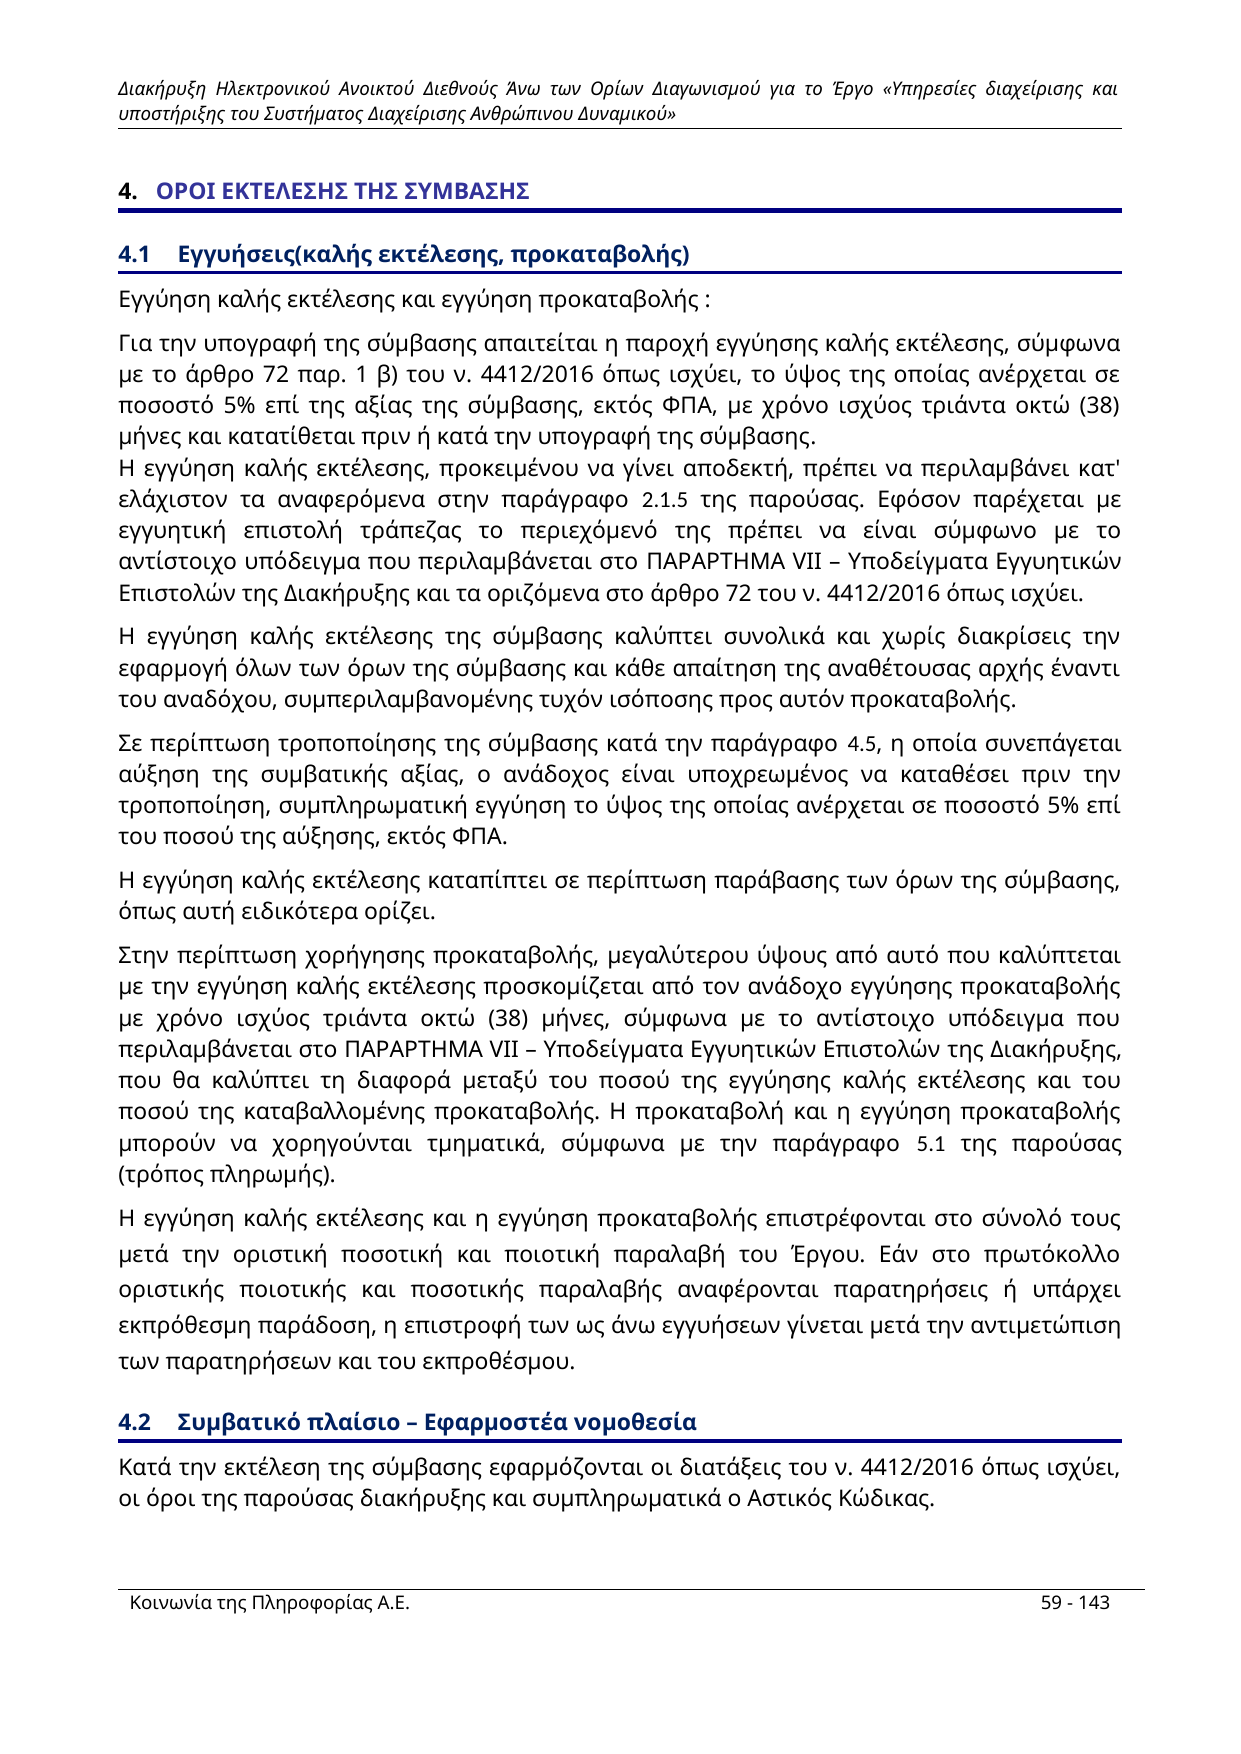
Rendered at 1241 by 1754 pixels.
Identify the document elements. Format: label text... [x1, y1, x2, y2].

text Εγγύηση καλής εκτέλεσης και εγγύηση προκαταβολής : [118, 283, 1122, 314]
text Κατά την εκτέλεση της σύμβασης εφαρμόζονται οι διατάξεις του ν. 4412/2016 όπως ισχύει, οι όροι της παρούσας διακήρυξης και συμπληρωματικά ο Αστικός Κώδικας. [118, 1451, 1122, 1513]
text Η εγγύηση καλής εκτέλεσης και η εγγύηση προκαταβολής επιστρέφονται στο σύνολό τους μετά την οριστική ποσοτική και ποιοτική παραλαβή του Έργου. Εάν στο πρωτόκολλο οριστικής ποιοτικής και ποσοτικής παραλαβής αναφέρονται παρατηρήσεις ή υπάρχει εκπρόθεσμη παράδοση, η επιστροφή των ως άνω εγγυήσεων γίνεται μετά την αντιμετώπιση των παρατηρήσεων και του εκπροθέσμου. [118, 1202, 1122, 1377]
text Η εγγύηση καλής εκτέλεσης της σύμβασης καλύπτει συνολικά και χωρίς διακρίσεις την εφαρμογή όλων των όρων της σύμβασης και κάθε απαίτηση της αναθέτουσας αρχής έναντι του αναδόχου, συμπεριλαμβανομένης τυχόν ισόποσης προς αυτόν προκαταβολής. [118, 620, 1122, 714]
text Για την υπογραφή της σύμβασης απαιτείται η παροχή εγγύησης καλής εκτέλεσης, σύμφωνα με το άρθρο 72 παρ. 1 β) του ν. 4412/2016 όπως ισχύει, το ύψος της οποίας ανέρχεται σε ποσοστό 5% επί της αξίας της σύμβασης, εκτός ΦΠΑ, με χρόνο ισχύος τριάντα οκτώ (38) μήνες και κατατίθεται πριν ή κατά την υπογραφή της σύμβασης. [118, 327, 1122, 452]
text Η εγγύηση καλής εκτέλεσης, προκειμένου να γίνει αποδεκτή, πρέπει να περιλαμβάνει κατ' ελάχιστον τα αναφερόμενα στην παράγραφο 2.1.5 της παρούσας. Εφόσον παρέχεται με εγγυητική επιστολή τράπεζας το περιεχόμενό της πρέπει να είναι σύμφωνο με το αντίστοιχο υπόδειγμα που περιλαμβάνεται στο ΠΑΡΑΡΤΗΜΑ VII – Υποδείγματα Εγγυητικών Επιστολών της Διακήρυξης και τα οριζόμενα στο άρθρο 72 του ν. 4412/2016 όπως ισχύει. [118, 452, 1122, 608]
text Η εγγύηση καλής εκτέλεσης καταπίπτει σε περίπτωση παράβασης των όρων της σύμβασης, όπως αυτή ειδικότερα ορίζει. [118, 864, 1122, 927]
subtitle ΟΡΟΙ ΕΚΤΕΛΕΣΗΣ ΤΗΣ ΣΥΜΒΑΣΗΣ [118, 175, 1122, 208]
text Στην περίπτωση χορήγησης προκαταβολής, μεγαλύτερου ύψους από αυτό που καλύπτεται με την εγγύηση καλής εκτέλεσης προσκομίζεται από τον ανάδοχο εγγύησης προκαταβολής με χρόνο ισχύος τριάντα οκτώ (38) μήνες, σύμφωνα με το αντίστοιχο υπόδειγμα που περιλαμβάνεται στο ΠΑΡΑΡΤΗΜΑ VII – Υποδείγματα Εγγυητικών Επιστολών της Διακήρυξης, που θα καλύπτει τη διαφορά μεταξύ του ποσού της εγγύησης καλής εκτέλεσης και του ποσού της καταβαλλομένης προκαταβολής. Η προκαταβολή και η εγγύηση προκαταβολής μπορούν να χορηγούνται τμηματικά, σύμφωνα με την παράγραφο 5.1 της παρούσας (τρόπος πληρωμής). [118, 939, 1122, 1189]
subtitle Εγγυήσεις(καλής εκτέλεσης, προκαταβολής) [118, 238, 1122, 271]
subtitle Συμβατικό πλαίσιο – Εφαρμοστέα νομοθεσία [118, 1406, 1122, 1439]
text Σε περίπτωση τροποποίησης της σύμβασης κατά την παράγραφο 4.5, η οποία συνεπάγεται αύξηση της συμβατικής αξίας, ο ανάδοχος είναι υποχρεωμένος να καταθέσει πριν την τροποποίηση, συμπληρωματική εγγύηση το ύψος της οποίας ανέρχεται σε ποσοστό 5% επί του ποσού της αύξησης, εκτός ΦΠΑ. [118, 727, 1122, 852]
